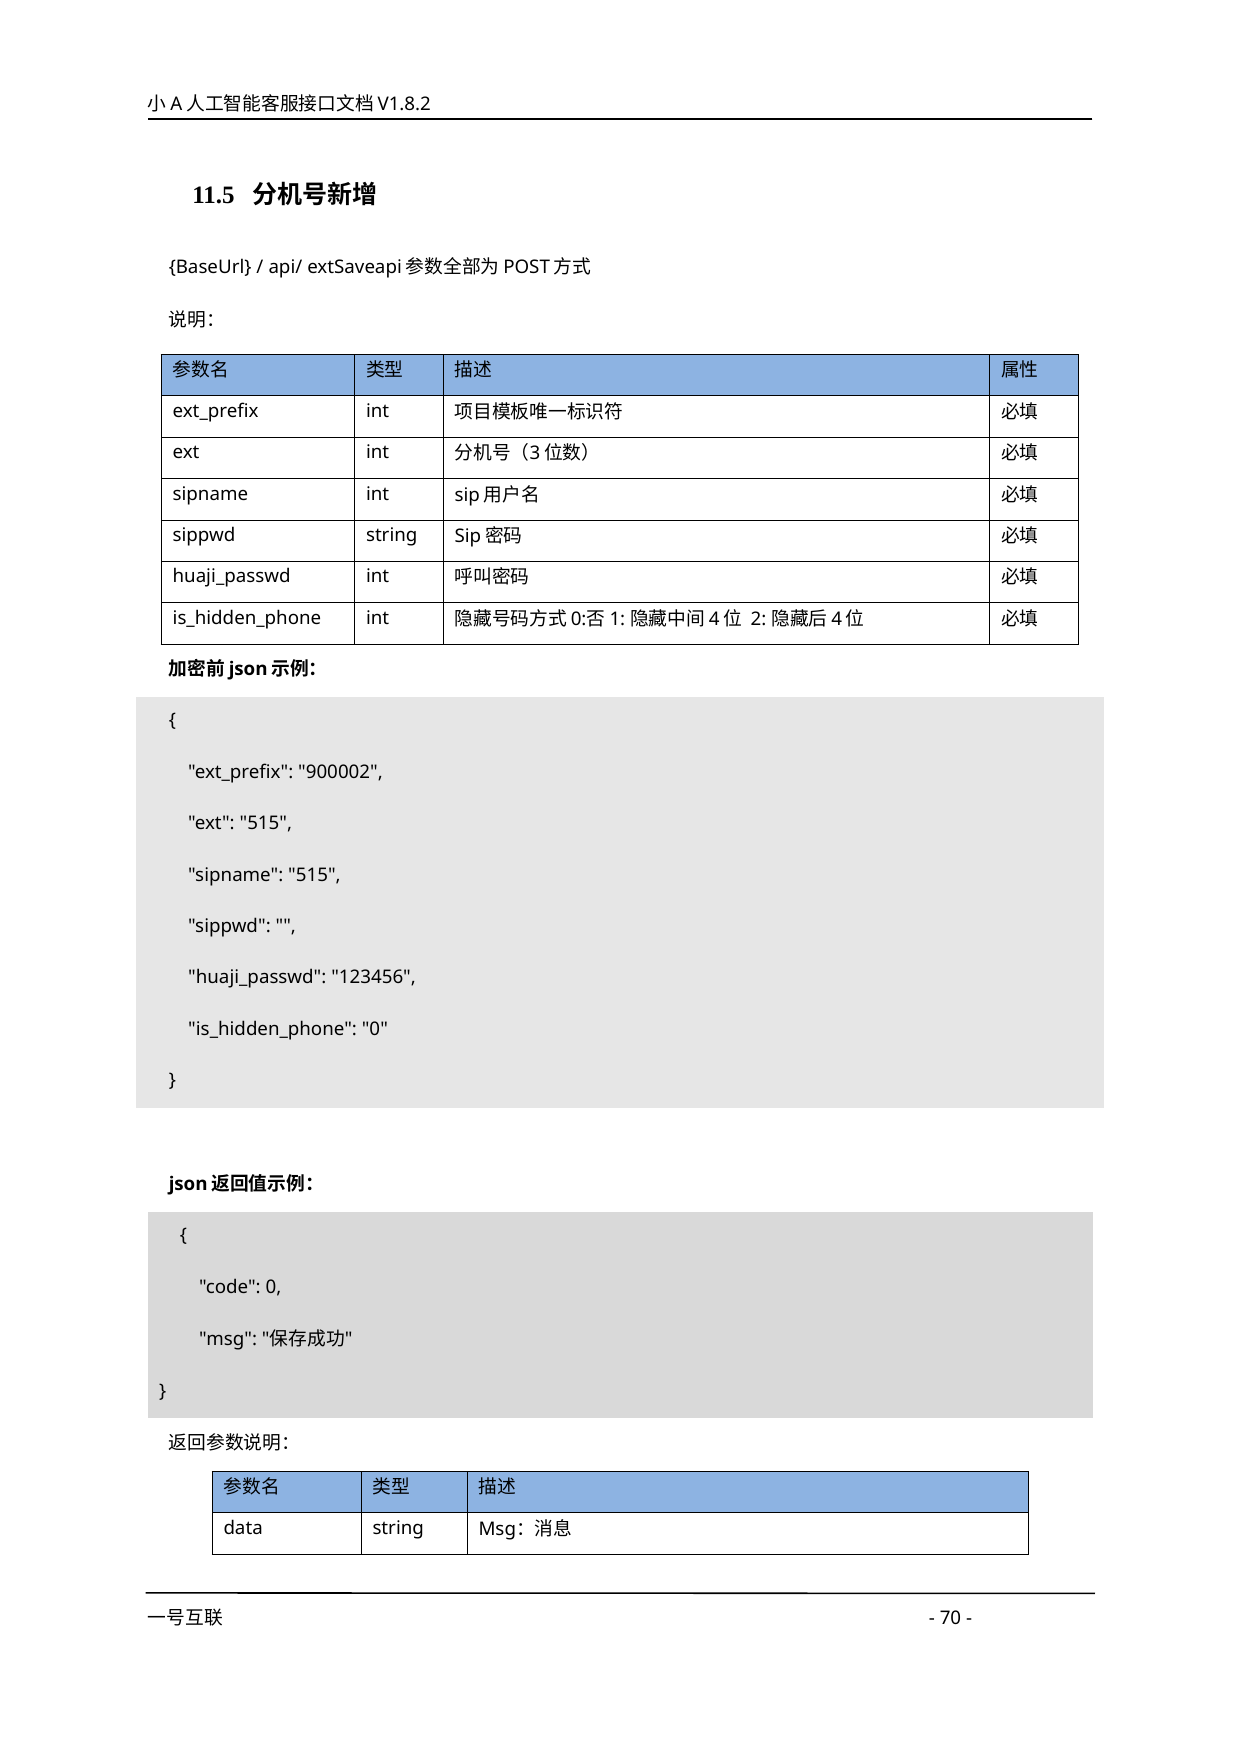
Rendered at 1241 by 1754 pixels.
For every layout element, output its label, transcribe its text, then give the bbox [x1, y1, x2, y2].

table_cell 必填 [990, 603, 1078, 643]
text 返回参数说明： [148, 1425, 1092, 1457]
text {BaseUrl} / api/ extSaveapi参数全部为POST方式 [148, 249, 1092, 282]
table_cell string [362, 1513, 467, 1553]
table_header 参数名 [213, 1472, 361, 1512]
table_cell huaji_passwd [162, 562, 354, 602]
table_cell Sip密码 [444, 521, 989, 561]
table_cell 必填 [990, 479, 1078, 519]
table_cell 呼叫密码 [444, 562, 989, 602]
text json返回值示例： [148, 1166, 1092, 1198]
table_cell sip用户名 [444, 479, 989, 519]
table_cell int [355, 438, 443, 478]
table_cell string [355, 521, 443, 561]
text 加密前json示例： [148, 651, 1092, 683]
table_header { "code": 0, "msg": "保存成功" } [148, 1212, 1093, 1418]
subtitle 分机号新增 [192, 160, 1092, 225]
table_cell 隐藏号码方式0:否 1: 隐藏中间4位 2: 隐藏后4位 [444, 603, 989, 643]
table_header { "ext_prefix": "900002", "ext": "515", "sipname": "515", "sippwd": "", "huaji_passwd": "123456", "is_hidden_phone": "0" } [136, 697, 1104, 1108]
table_cell is_hidden_phone [162, 603, 354, 643]
table_header 属性 [990, 355, 1078, 395]
table_cell 必填 [990, 438, 1078, 478]
table_cell data [213, 1513, 361, 1553]
table_cell 必填 [990, 562, 1078, 602]
table_header 描述 [444, 355, 989, 395]
table_header 类型 [362, 1472, 467, 1512]
table_cell Msg：消息 [468, 1513, 1028, 1553]
table_cell int [355, 603, 443, 643]
table_header 类型 [355, 355, 443, 395]
table_header 参数名 [162, 355, 354, 395]
table_cell int [355, 396, 443, 437]
table_cell 必填 [990, 521, 1078, 561]
table_cell 必填 [990, 396, 1078, 437]
table_cell ext [162, 438, 354, 478]
table_cell 项目模板唯一标识符 [444, 396, 989, 437]
text 说明： [148, 302, 1092, 334]
table_cell int [355, 562, 443, 602]
table_cell int [355, 479, 443, 519]
table_cell 分机号（3位数） [444, 438, 989, 478]
table_header 描述 [468, 1472, 1028, 1512]
table_cell sippwd [162, 521, 354, 561]
table_cell ext_prefix [162, 396, 354, 437]
table_cell sipname [162, 479, 354, 519]
